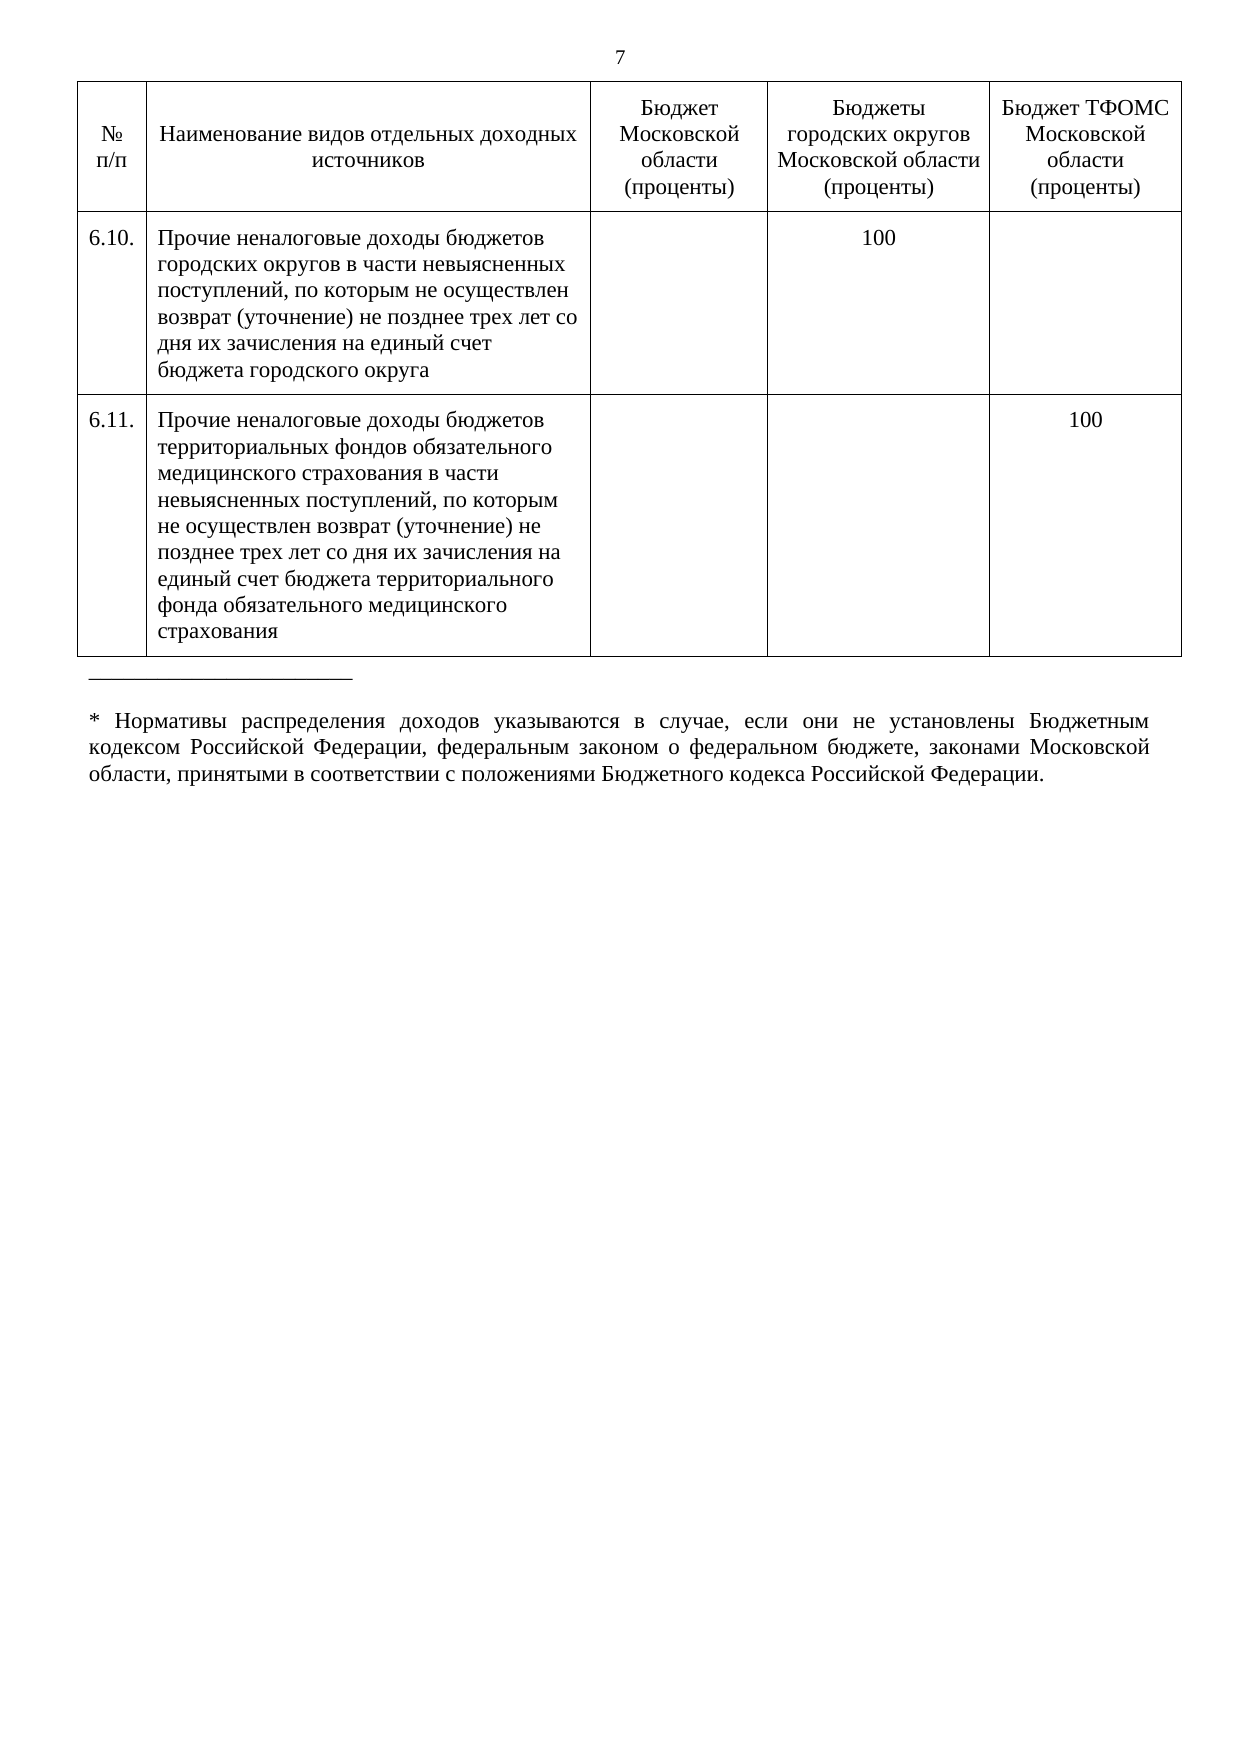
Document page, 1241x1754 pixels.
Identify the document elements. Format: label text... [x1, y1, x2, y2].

table_cell 6.10. [78, 212, 146, 394]
table_cell 100 [768, 212, 989, 394]
table_header № п/п [78, 82, 146, 211]
table_cell 100 [990, 395, 1181, 656]
table_cell [990, 212, 1181, 394]
table_cell [768, 395, 989, 656]
table_header Наименование видов отдельных доходных источников [147, 82, 590, 211]
table_header Бюджет ТФОМС Московской области (проценты) [990, 82, 1181, 211]
text _______________________ [89, 657, 1152, 683]
table_cell Прочие неналоговые доходы бюджетов городских округов в части невыясненных поступлений, по которым не осуществлен возврат (уточнение) не позднее трех лет со дня их зачисления на единый счет бюджета городского округа [147, 212, 590, 394]
table_cell [591, 212, 767, 394]
table_cell Прочие неналоговые доходы бюджетов территориальных фондов обязательного медицинского страхования в части невыясненных поступлений, по которым не осуществлен возврат (уточнение) не позднее трех лет со дня их зачисления на единый счет бюджета территориального фонда обязательного медицинского страхования [147, 395, 590, 656]
table_header Бюджеты городских округов Московской области (проценты) [768, 82, 989, 211]
table_header Бюджет Московской области (проценты) [591, 82, 767, 211]
text * Нормативы распределения доходов указываются в случае, если они не установлены Бюджетным кодексом Российской Федерации, федеральным законом о федеральном бюджете, законами Московской области, принятыми в соответствии с положениями Бюджетного кодекса Российской Федерации. [89, 707, 1152, 786]
table_cell [591, 395, 767, 656]
table_cell 6.11. [78, 395, 146, 656]
